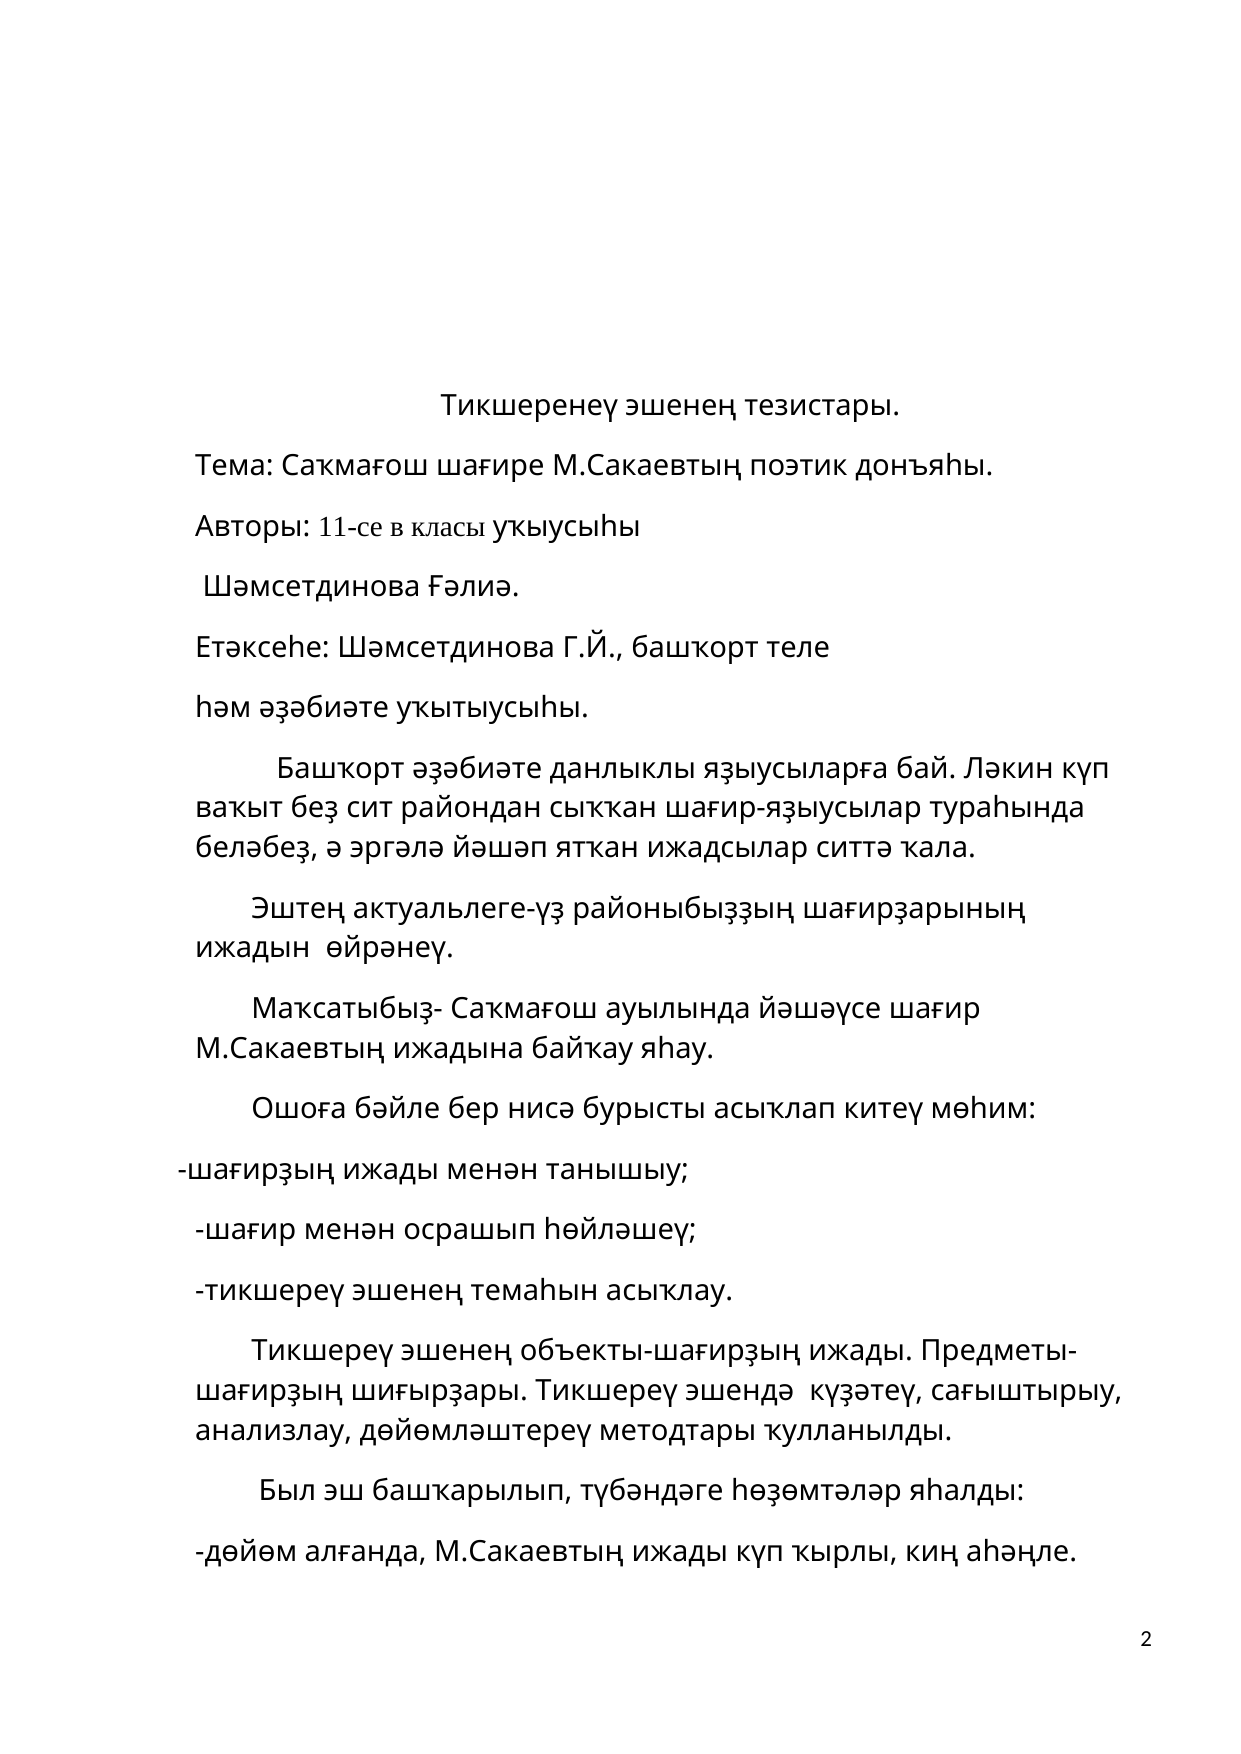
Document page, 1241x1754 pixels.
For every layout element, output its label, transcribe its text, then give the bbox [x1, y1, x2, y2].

text -тикшереү эшенең темаһын асыҡлау. [195, 1269, 1146, 1309]
text Башҡорт әҙәбиәте данлыклы яҙыусыларға бай. Ләкин күп ваҡыт беҙ сит райондан сыҡҡан шағир-яҙыусылар тураһында беләбеҙ, ә эргәлә йәшәп ятҡан ижадсылар ситтә ҡала. [195, 747, 1146, 866]
text Авторы: 11-се в класы уҡыусыһы [195, 505, 1146, 545]
text Тикшереү эшенең объекты-шағирҙың ижады. Предметы-шағирҙың шиғырҙары. Тикшереү эшендә күҙәтеү, сағыштырыу, анализлау, дөйөмләштереү методтары ҡулланылды. [195, 1329, 1146, 1448]
text Тема: Саҡмағош шағире М.Сакаевтың поэтик донъяһы. [195, 444, 1146, 484]
text -шағир менән осрашып һөйләшеү; [195, 1208, 1146, 1248]
text Ошоға бәйле бер нисә бурысты асыҡлап китеү мөһим: [195, 1087, 1146, 1127]
text Был эш башҡарылып, түбәндәге һөҙөмтәләр яһалды: [195, 1469, 1146, 1509]
text -дөйөм алғанда, М.Сакаевтың ижады күп ҡырлы, киң аһәңле. [195, 1530, 1146, 1569]
text Шәмсетдинова Ғәлиә. [195, 566, 1146, 605]
text -шағирҙың ижады менән танышыу; [177, 1148, 1146, 1188]
text Эштең актуальлеге-үҙ районыбыҙҙың шағирҙарының ижадын өйрәнеү. [195, 887, 1146, 966]
text Маҡсатыбыҙ- Саҡмағош ауылында йәшәүсе шағир М.Сакаевтың ижадына байҡау яһау. [195, 987, 1146, 1067]
text һәм әҙәбиәте уҡытыусыһы. [195, 687, 1146, 726]
text Тикшеренеү эшенең тезистары. [195, 384, 1146, 424]
text Етәксеһе: Шәмсетдинова Г.Й., башҡорт теле [195, 626, 1146, 666]
